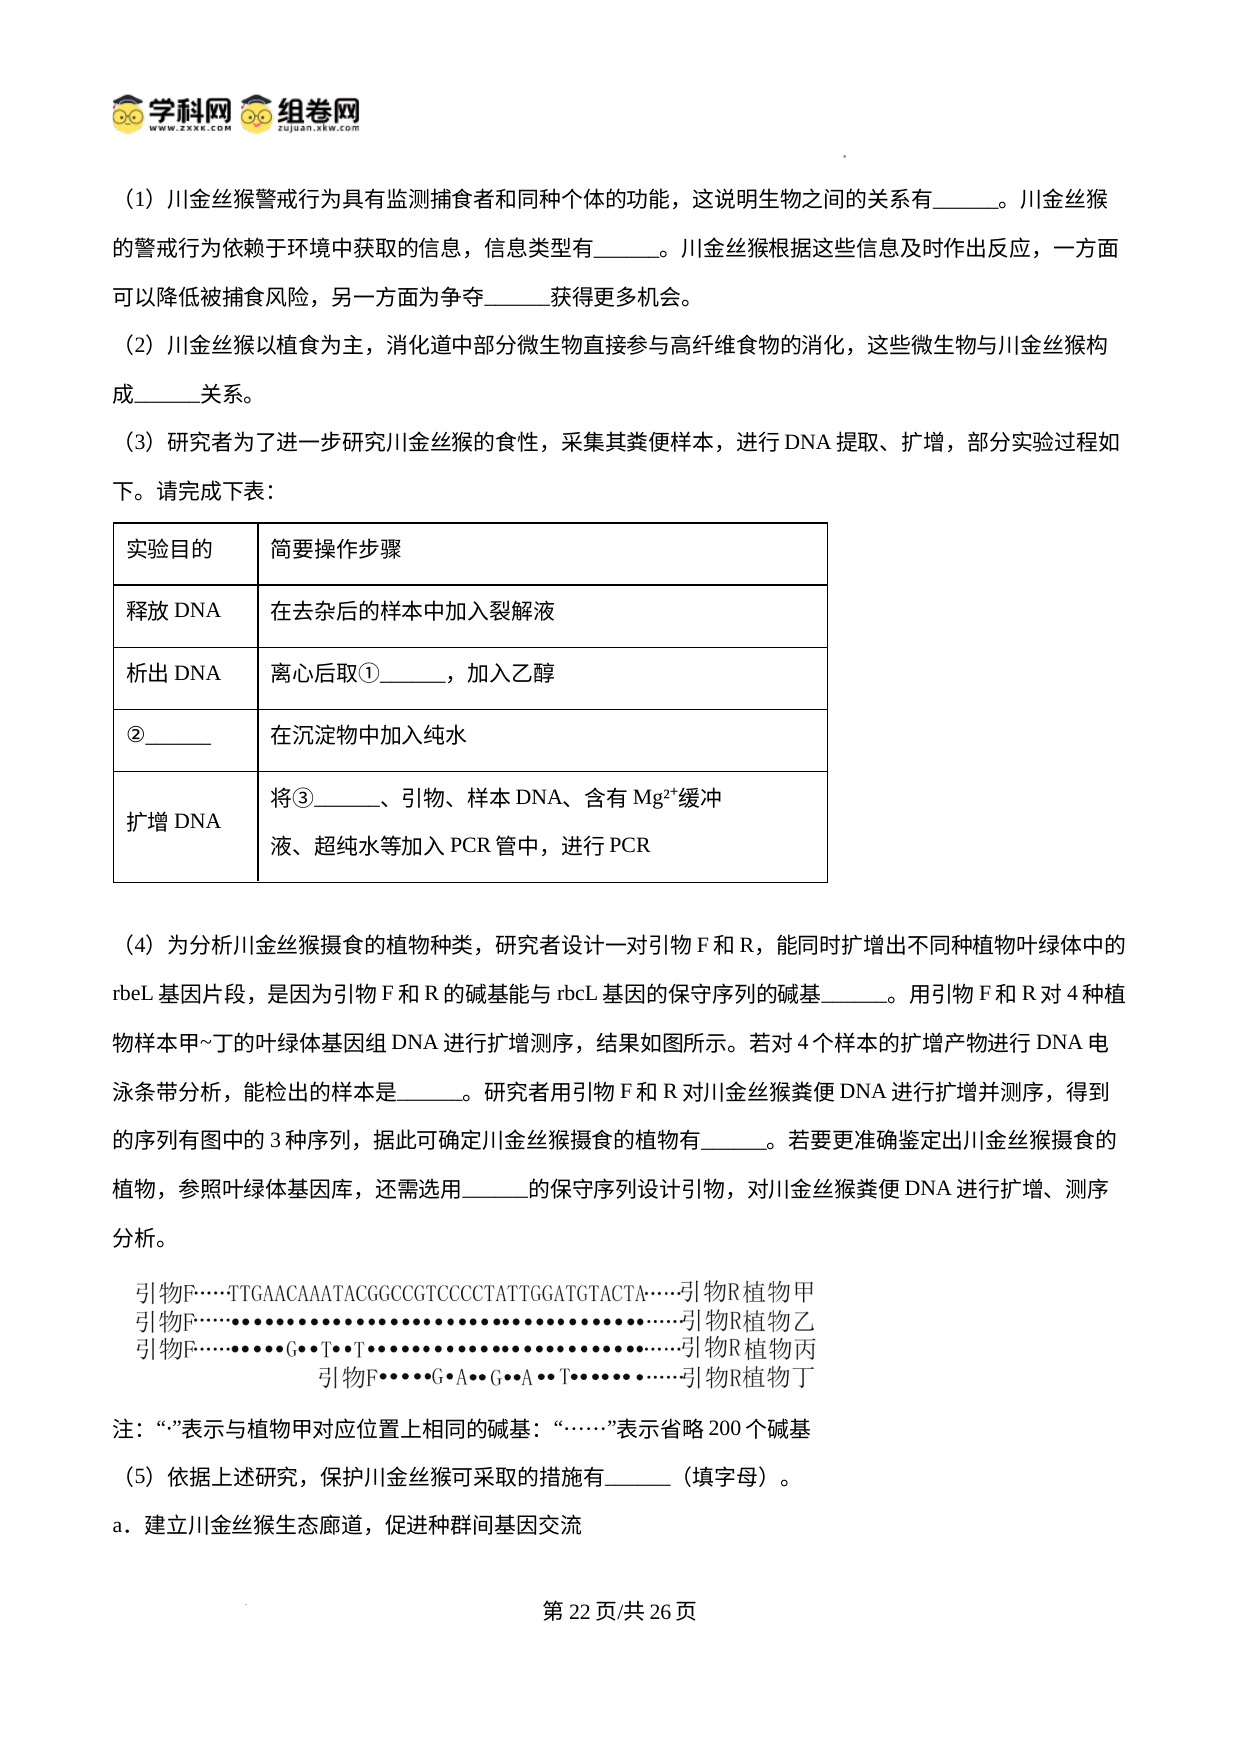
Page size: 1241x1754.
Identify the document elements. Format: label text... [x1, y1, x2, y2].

table_cell 在沉淀物中加入纯水 [259, 710, 827, 771]
text 注：“·”表示与植物甲对应位置上相同的碱基：“……”表示省略200个碱基 [112, 1411, 1128, 1444]
text a．建立川金丝猴生态廊道，促进种群间基因交流 [112, 1508, 1128, 1541]
table_header 简要操作步骤 [259, 524, 827, 584]
table_cell 离心后取①______，加入乙醇 [259, 648, 827, 709]
text （2）川金丝猴以植食为主，消化道中部分微生物直接参与高纤维食物的消化，这些微生物与川金丝猴构成______关系。 [112, 328, 1128, 409]
table_cell 析出DNA [114, 648, 257, 709]
picture [112, 90, 231, 138]
text （1）川金丝猴警戒行为具有监测捕食者和同种个体的功能，这说明生物之间的关系有______。川金丝猴的警戒行为依赖于环境中获取的信息，信息类型有______。川金丝猴根据这些信息及时作出反应，一方面可以降低被捕食风险，另一方面为争夺______获得更多机会。 [112, 182, 1128, 312]
text （4）为分析川金丝猴摄食的植物种类，研究者设计一对引物F和R，能同时扩增出不同种植物叶绿体中的rbeL基因片段，是因为引物F和R的碱基能与rbcL基因的保守序列的碱基______。用引物F和R对4种植物样本甲~丁的叶绿体基因组DNA进行扩增测序，结果如图所示。若对4个样本的扩增产物进行DNA电泳条带分析，能检出的样本是______。研究者用引物F和R对川金丝猴粪便DNA进行扩增并测序，得到的序列有图中的3种序列，据此可确定川金丝猴摄食的植物有______。若要更准确鉴定出川金丝猴摄食的植物，参照叶绿体基因库，还需选用______的保守序列设计引物，对川金丝猴粪便DNA进行扩增、测序分析。 [112, 928, 1128, 1253]
table_header 实验目的 [114, 524, 257, 584]
text （3）研究者为了进一步研究川金丝猴的食性，采集其粪便样本，进行DNA提取、扩增，部分实验过程如下。请完成下表： [112, 425, 1128, 506]
table_cell 释放DNA [114, 586, 257, 646]
text （5）依据上述研究，保护川金丝猴可采取的措施有______（填字母）。 [112, 1460, 1128, 1492]
table_cell 在去杂后的样本中加入裂解液 [259, 586, 827, 646]
table_cell ②______ [114, 710, 257, 771]
picture [240, 90, 360, 138]
table_cell 扩增DNA [114, 772, 257, 881]
picture [131, 1268, 827, 1397]
table_cell 将③______、引物、样本DNA、含有Mg²⁺缓冲 液、超纯水等加入PCR管中，进行PCR [259, 772, 827, 881]
